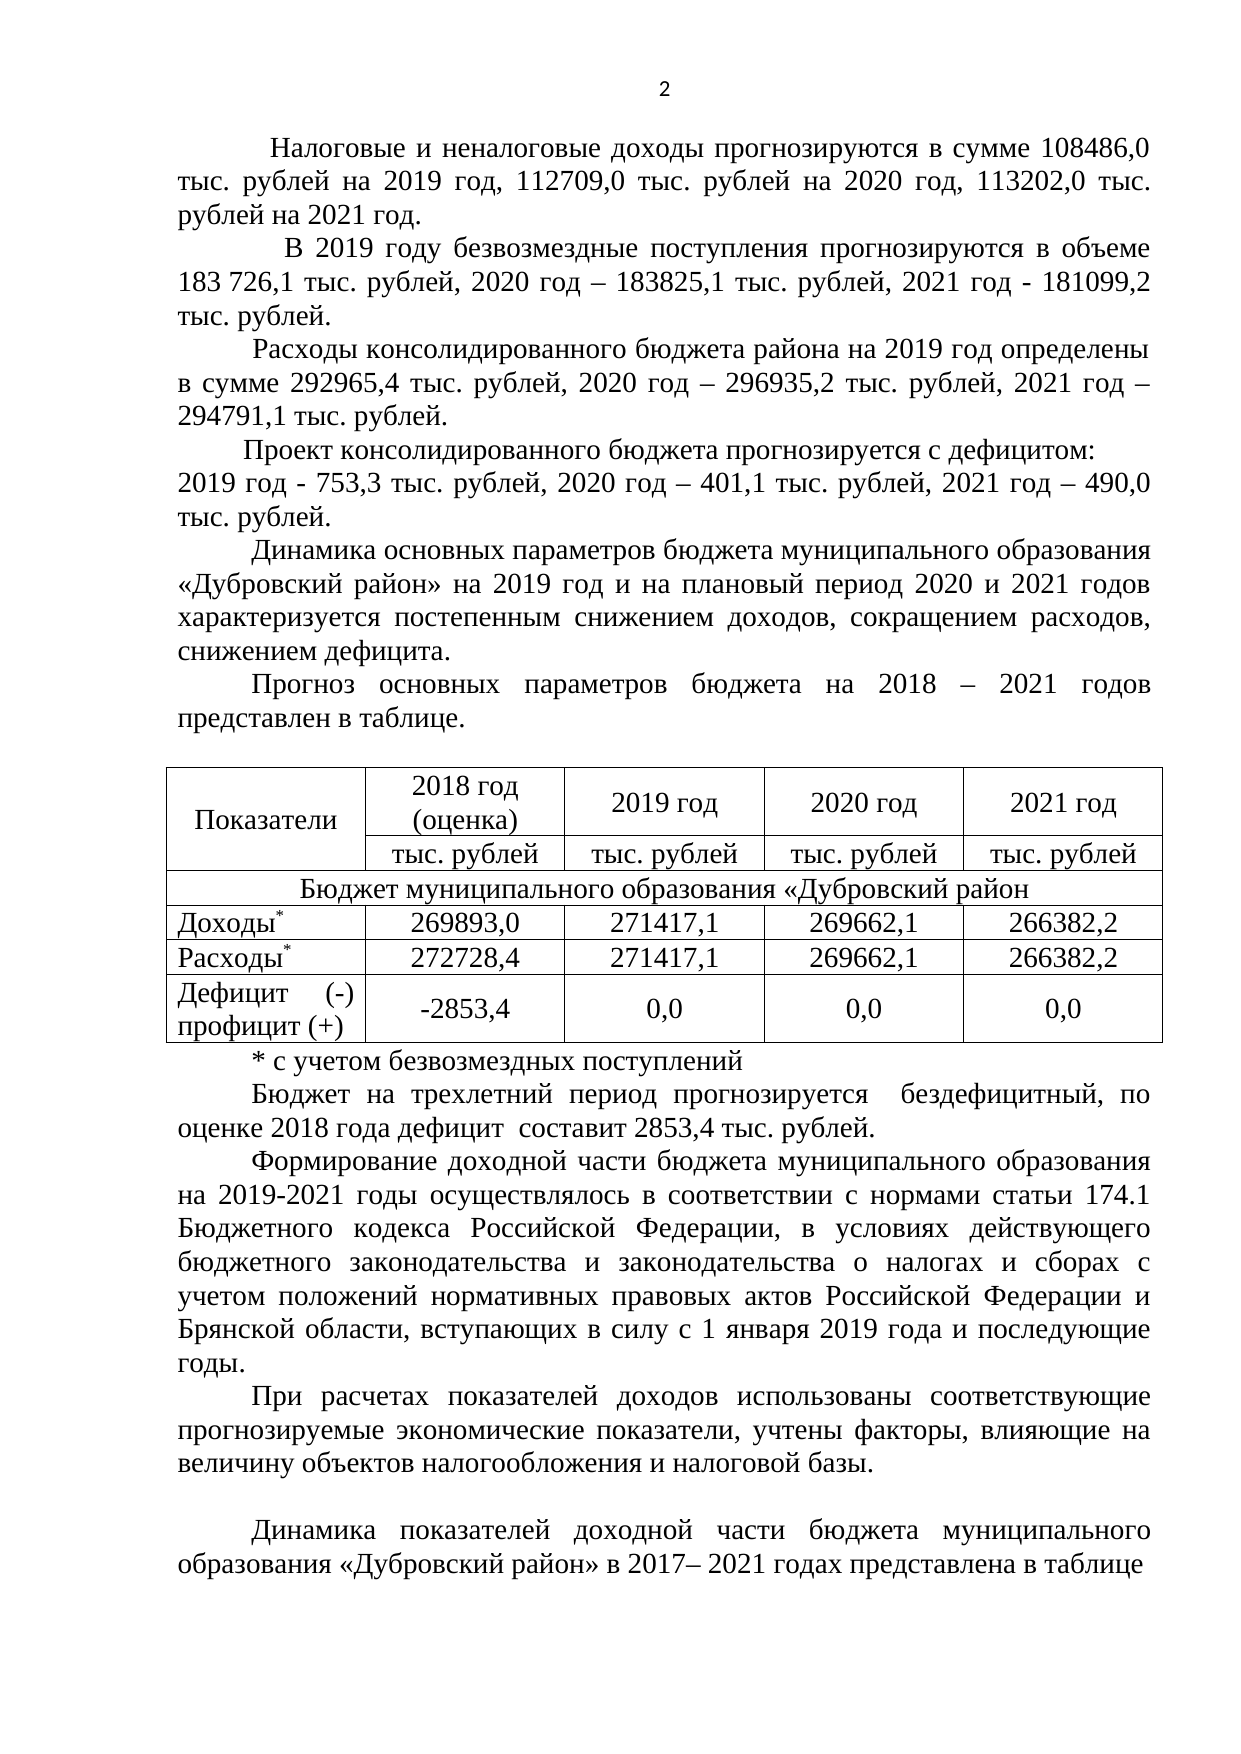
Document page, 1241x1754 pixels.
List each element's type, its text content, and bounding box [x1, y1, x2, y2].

text В 2019 году безвозмездные поступления прогнозируются в объеме 183 726,1 тыс. рублей, 2020 год – 183825,1 тыс. рублей, 2021 год - 181099,2 тыс. рублей. [177, 231, 1152, 331]
table_cell Доходы* [167, 906, 365, 939]
table_cell Дефицит (-) профицит (+) [167, 975, 365, 1042]
table_cell тыс. рублей [964, 836, 1162, 870]
text Бюджет на трехлетний период прогнозируется бездефицитный, по оценке 2018 года дефицит составит 2853,4 тыс. рублей. [177, 1076, 1152, 1143]
table_header 2021 год [964, 768, 1162, 835]
table_cell 0,0 [765, 975, 963, 1042]
table_cell 0,0 [964, 975, 1162, 1042]
table_cell тыс. рублей [366, 836, 564, 870]
text Налоговые и неналоговые доходы прогнозируются в сумме 108486,0 тыс. рублей на 2019 год, 112709,0 тыс. рублей на 2020 год, 113202,0 тыс. рублей на 2021 год. [177, 130, 1152, 231]
text При расчетах показателей доходов использованы соответствующие прогнозируемые экономические показатели, учтены факторы, влияющие на величину объектов налогообложения и налоговой базы. [177, 1378, 1152, 1479]
text Расходы консолидированного бюджета района на 2019 год определены в сумме 292965,4 тыс. рублей, 2020 год – 296935,2 тыс. рублей, 2021 год – 294791,1 тыс. рублей. [177, 331, 1152, 432]
table_cell тыс. рублей [765, 836, 963, 870]
text Прогноз основных параметров бюджета на 2018 – 2021 годов представлен в таблице. [177, 667, 1152, 734]
table_cell Бюджет муниципального образования «Дубровский район [167, 871, 1162, 904]
table_cell 271417,1 [565, 906, 764, 939]
table_header 2020 год [765, 768, 963, 835]
table_cell 266382,2 [964, 906, 1162, 939]
table_cell 269662,1 [765, 906, 963, 939]
table_cell -2853,4 [366, 975, 564, 1042]
text Динамика показателей доходной части бюджета муниципального образования «Дубровский район» в 2017– 2021 годах представлена в таблице [177, 1512, 1152, 1579]
table_cell 0,0 [565, 975, 764, 1042]
table_cell 272728,4 [366, 940, 564, 974]
text Динамика основных параметров бюджета муниципального образования «Дубровский район» на 2019 год и на плановый период 2020 и 2021 годов характеризуется постепенным снижением доходов, сокращением расходов, снижением дефицита. [177, 532, 1152, 667]
table_cell Расходы* [167, 940, 365, 974]
table_cell 266382,2 [964, 940, 1162, 974]
table_cell 269662,1 [765, 940, 963, 974]
table_cell 271417,1 [565, 940, 764, 974]
table_header 2019 год [565, 768, 764, 835]
table_header Показатели [167, 768, 365, 870]
text Формирование доходной части бюджета муниципального образования на 2019-2021 годы осуществлялось в соответствии с нормами статьи 174.1 Бюджетного кодекса Российской Федерации, в условиях действующего бюджетного законодательства и законодательства о налогах и сборах с учетом положений нормативных правовых актов Российской Федерации и Брянской области, вступающих в силу с 1 января 2019 года и последующие годы. [177, 1143, 1152, 1378]
text * с учетом безвозмездных поступлений [177, 1043, 1152, 1076]
table_cell тыс. рублей [565, 836, 764, 870]
table_cell 269893,0 [366, 906, 564, 939]
text Проект консолидированного бюджета прогнозируется с дефицитом: [177, 432, 1152, 465]
text 2019 год - 753,3 тыс. рублей, 2020 год – 401,1 тыс. рублей, 2021 год – 490,0 тыс. рублей. [177, 465, 1152, 532]
table_header 2018 год (оценка) [366, 768, 564, 835]
